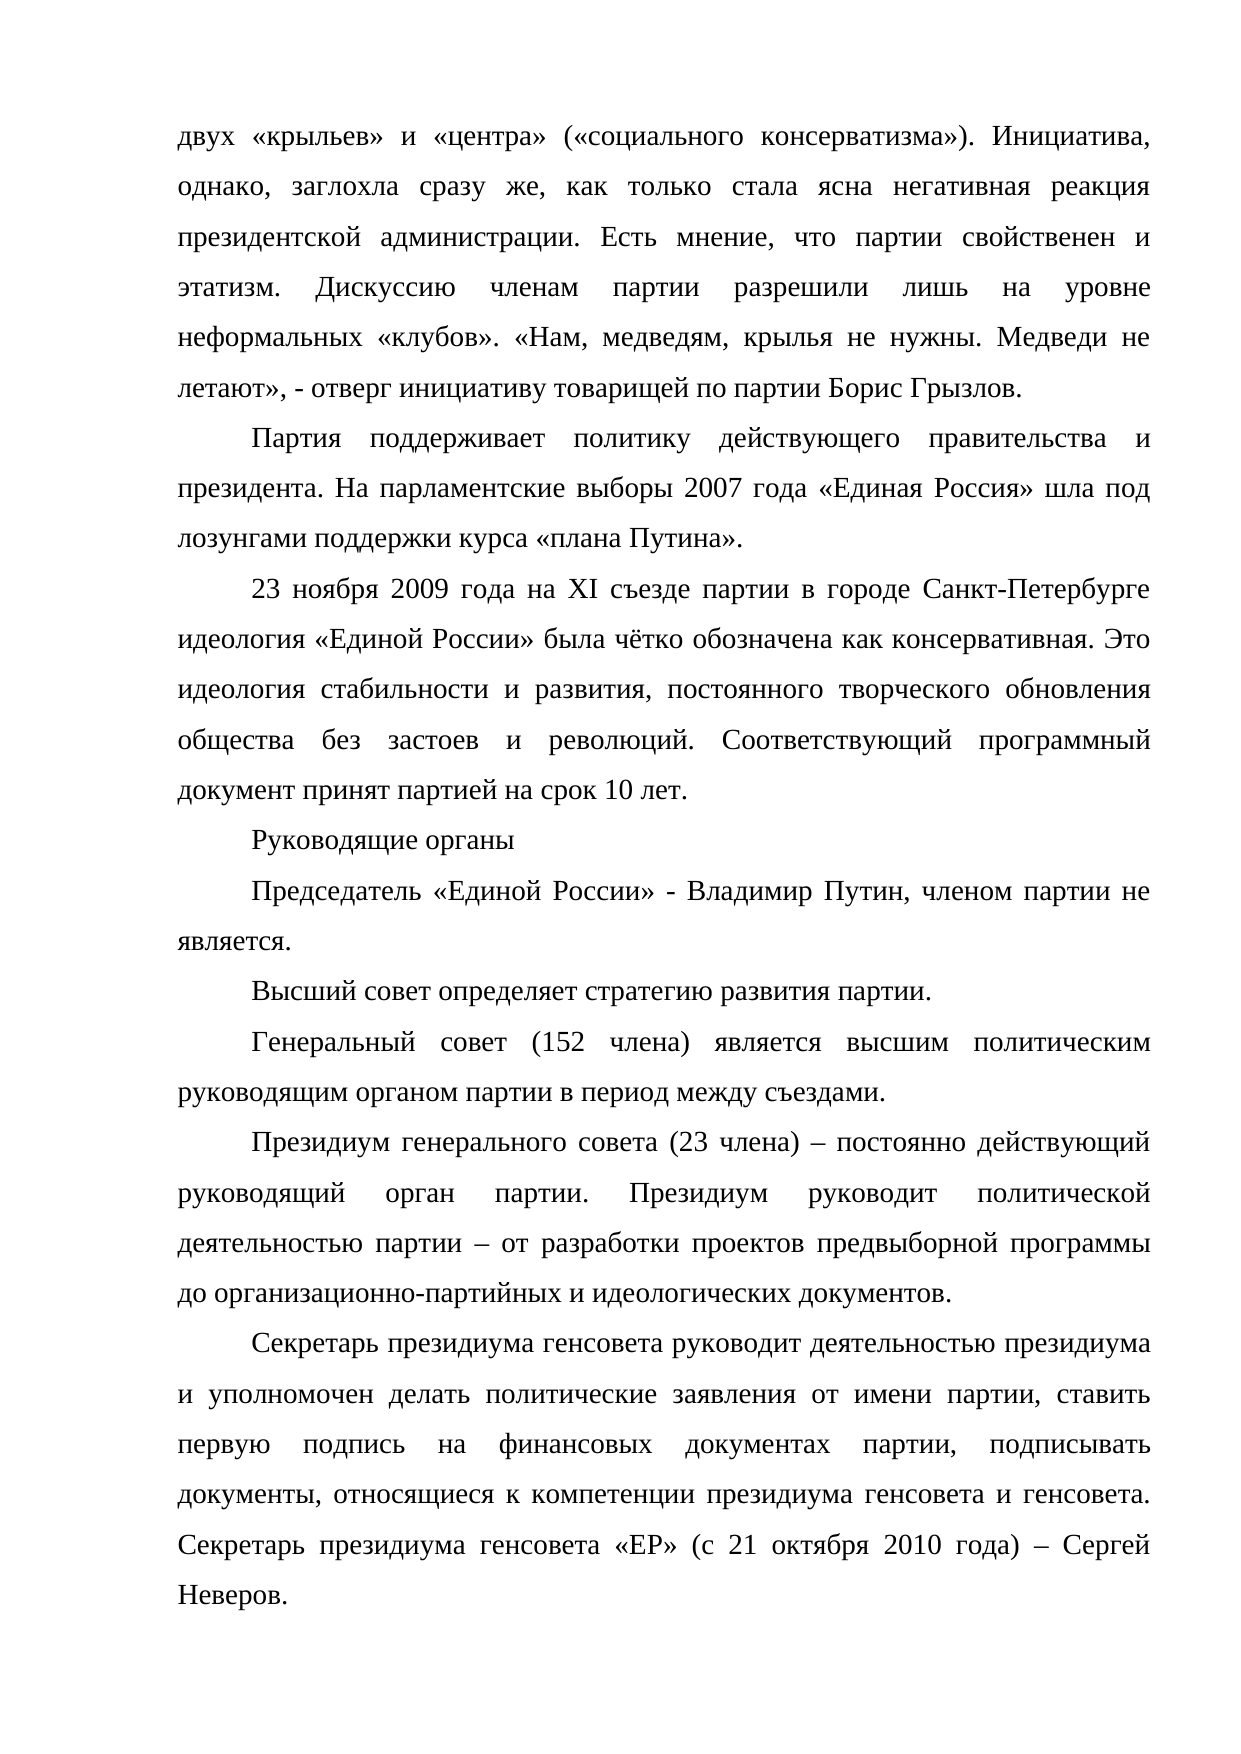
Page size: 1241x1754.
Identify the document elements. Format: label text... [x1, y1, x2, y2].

text Генеральный совет (152 члена) является высшим политическим руководящим органом партии в период между съездами. [177, 1024, 1152, 1108]
text Президиум генерального совета (23 члена) – постоянно действующий руководящий орган партии. Президиум руководит политической деятельностью партии – от разработки проектов предвыборной программы до организационно-партийных и идеологических документов. [177, 1124, 1152, 1309]
text Высший совет определяет стратегию развития партии. [177, 973, 1152, 1007]
text Секретарь президиума генсовета руководит деятельностью президиума и уполномочен делать политические заявления от имени партии, ставить первую подпись на финансовых документах партии, подписывать документы, относящиеся к компетенции президиума генсовета и генсовета. Секретарь президиума генсовета «ЕР» (с 21 октября 2010 года) – Сергей Неверов. [177, 1326, 1152, 1611]
text Председатель «Единой России» - Владимир Путин, членом партии не является. [177, 873, 1152, 957]
text Партия поддерживает политику действующего правительства и президента. На парламентские выборы 2007 года «Единая Россия» шла под лозунгами поддержки курса «плана Путина». [177, 420, 1152, 554]
text Руководящие органы [177, 822, 1152, 856]
text 23 ноября 2009 года на XI съезде партии в городе Санкт-Петербурге идеология «Единой России» была чётко обозначена как консервативная. Это идеология стабильности и развития, постоянного творческого обновления общества без застоев и революций. Соответствующий программный документ принят партией на срок 10 лет. [177, 571, 1152, 806]
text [177, 118, 1152, 403]
